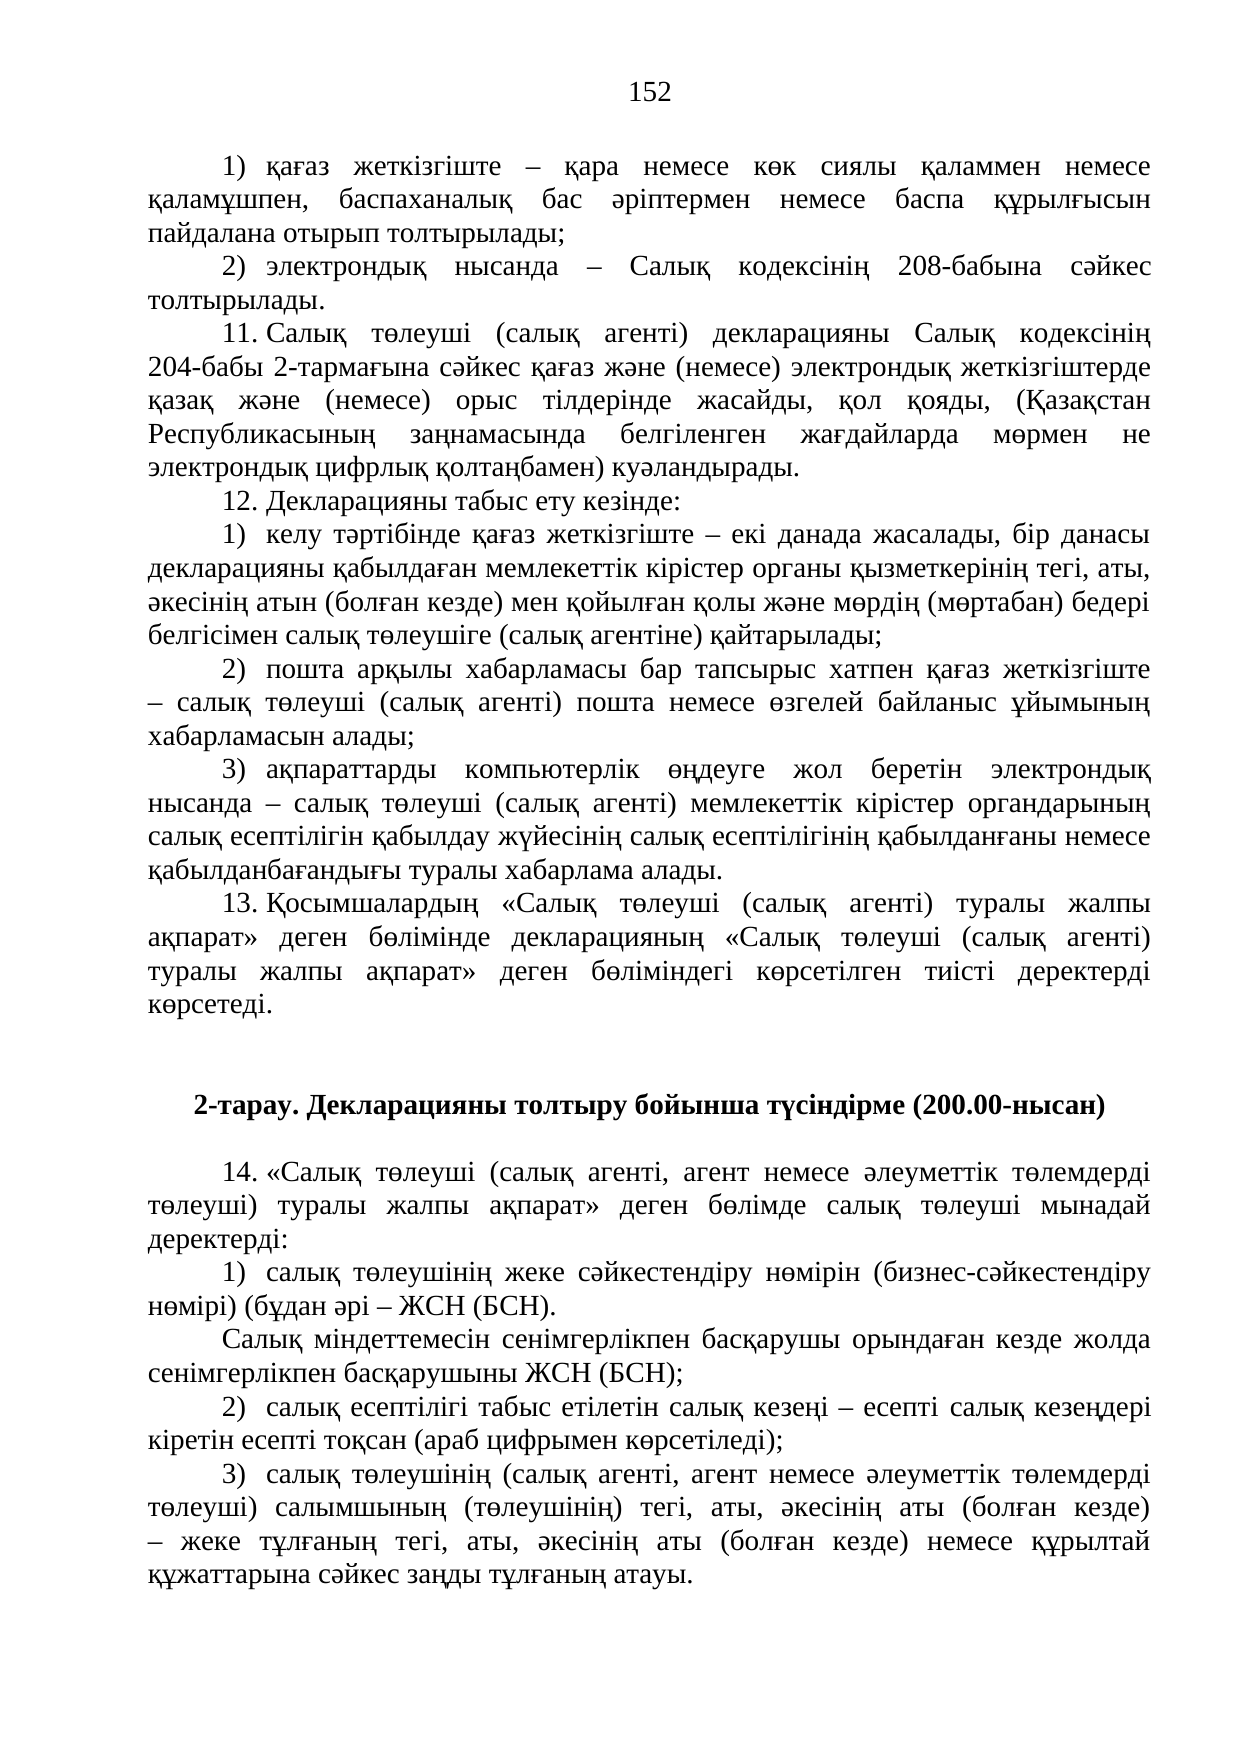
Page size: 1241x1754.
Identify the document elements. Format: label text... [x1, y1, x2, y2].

list ақпараттарды компьютерлік өңдеуге жол беретін электрондық нысанда – салық төлеуші (салық агенті) мемлекеттік кірістер органдарының салық есептілігін қабылдау жүйесінің салық есептілігінің қабылданғаны немесе қабылданбағандығы туралы хабарлама алады. [148, 751, 1152, 886]
list салық төлеушінің (салық агенті, агент немесе әлеуметтік төлемдерді төлеуші) салымшының (төлеушінің) тегі, аты, әкесінің аты (болған кезде) – жеке тұлғаның тегі, аты, әкесінің аты (болған кезде) немесе құрылтай құжаттарына сәйкес заңды тұлғаның атауы. [148, 1456, 1152, 1590]
list салық төлеушінің жеке сәйкестендіру нөмірін (бизнес-сәйкестендіру нөмірі) (бұдан әрі – ЖСН (БСН). [148, 1254, 1152, 1322]
list электрондық нысанда – Салық кодексінің 208-бабына сәйкес толтырылады. [148, 248, 1152, 315]
text Салық міндеттемесін сенімгерлікпен басқарушы орындаған кезде жолда сенімгерлікпен басқарушыны ЖСН (БСН); [148, 1322, 1152, 1389]
list салық есептілігі табыс етілетін салық кезеңі – есепті салық кезеңдері кіретін есепті тоқсан (араб цифрымен көрсетіледі); [148, 1389, 1152, 1456]
list Салық төлеуші (салық агенті) декларацияны Салық кодексінің 204-бабы 2-тармағына сәйкес қағаз және (немесе) электрондық жеткізгіштерде қазақ және (немесе) орыс тілдерінде жасайды, қол қояды, (Қазақстан Республикасының заңнамасында белгіленген жағдайларда мөрмен не электрондық цифрлық қолтаңбамен) куәландырады. [148, 315, 1152, 483]
list Қосымшалардың «Салық төлеуші (салық агенті) туралы жалпы ақпарат» деген бөлімінде декларацияның «Салық төлеуші (салық агенті) туралы жалпы ақпарат» деген бөліміндегі көрсетілген тиісті деректерді көрсетеді. [148, 886, 1152, 1020]
list «Салық төлеуші (салық агенті, агент немесе әлеуметтік төлемдерді төлеуші) туралы жалпы ақпарат» деген бөлімде салық төлеуші мынадай деректерді: [148, 1154, 1152, 1254]
list Декларацияны табыс ету кезінде: [148, 483, 1152, 517]
text 2-тарау. Декларацияны толтыру бойынша түсіндірме (200.00-нысан) [148, 1087, 1152, 1120]
list пошта арқылы хабарламасы бар тапсырыс хатпен қағаз жеткізгіште – салық төлеуші (салық агенті) пошта немесе өзгелей байланыс ұйымының хабарламасын алады; [148, 651, 1152, 751]
list қағаз жеткізгіште – қара немесе көк сиялы қаламмен немесе қаламұшпен, баспаханалық бас әріптермен немесе баспа құрылғысын пайдалана отырып толтырылады; [148, 148, 1152, 248]
list келу тәртібінде қағаз жеткізгіште – екі данада жасалады, бір данасы декларацияны қабылдаған мемлекеттік кірістер органы қызметкерінің тегі, аты, әкесінің атын (болған кезде) мен қойылған қолы және мөрдің (мөртабан) бедері белгісімен салық төлеушіге (салық агентіне) қайтарылады; [148, 517, 1152, 651]
